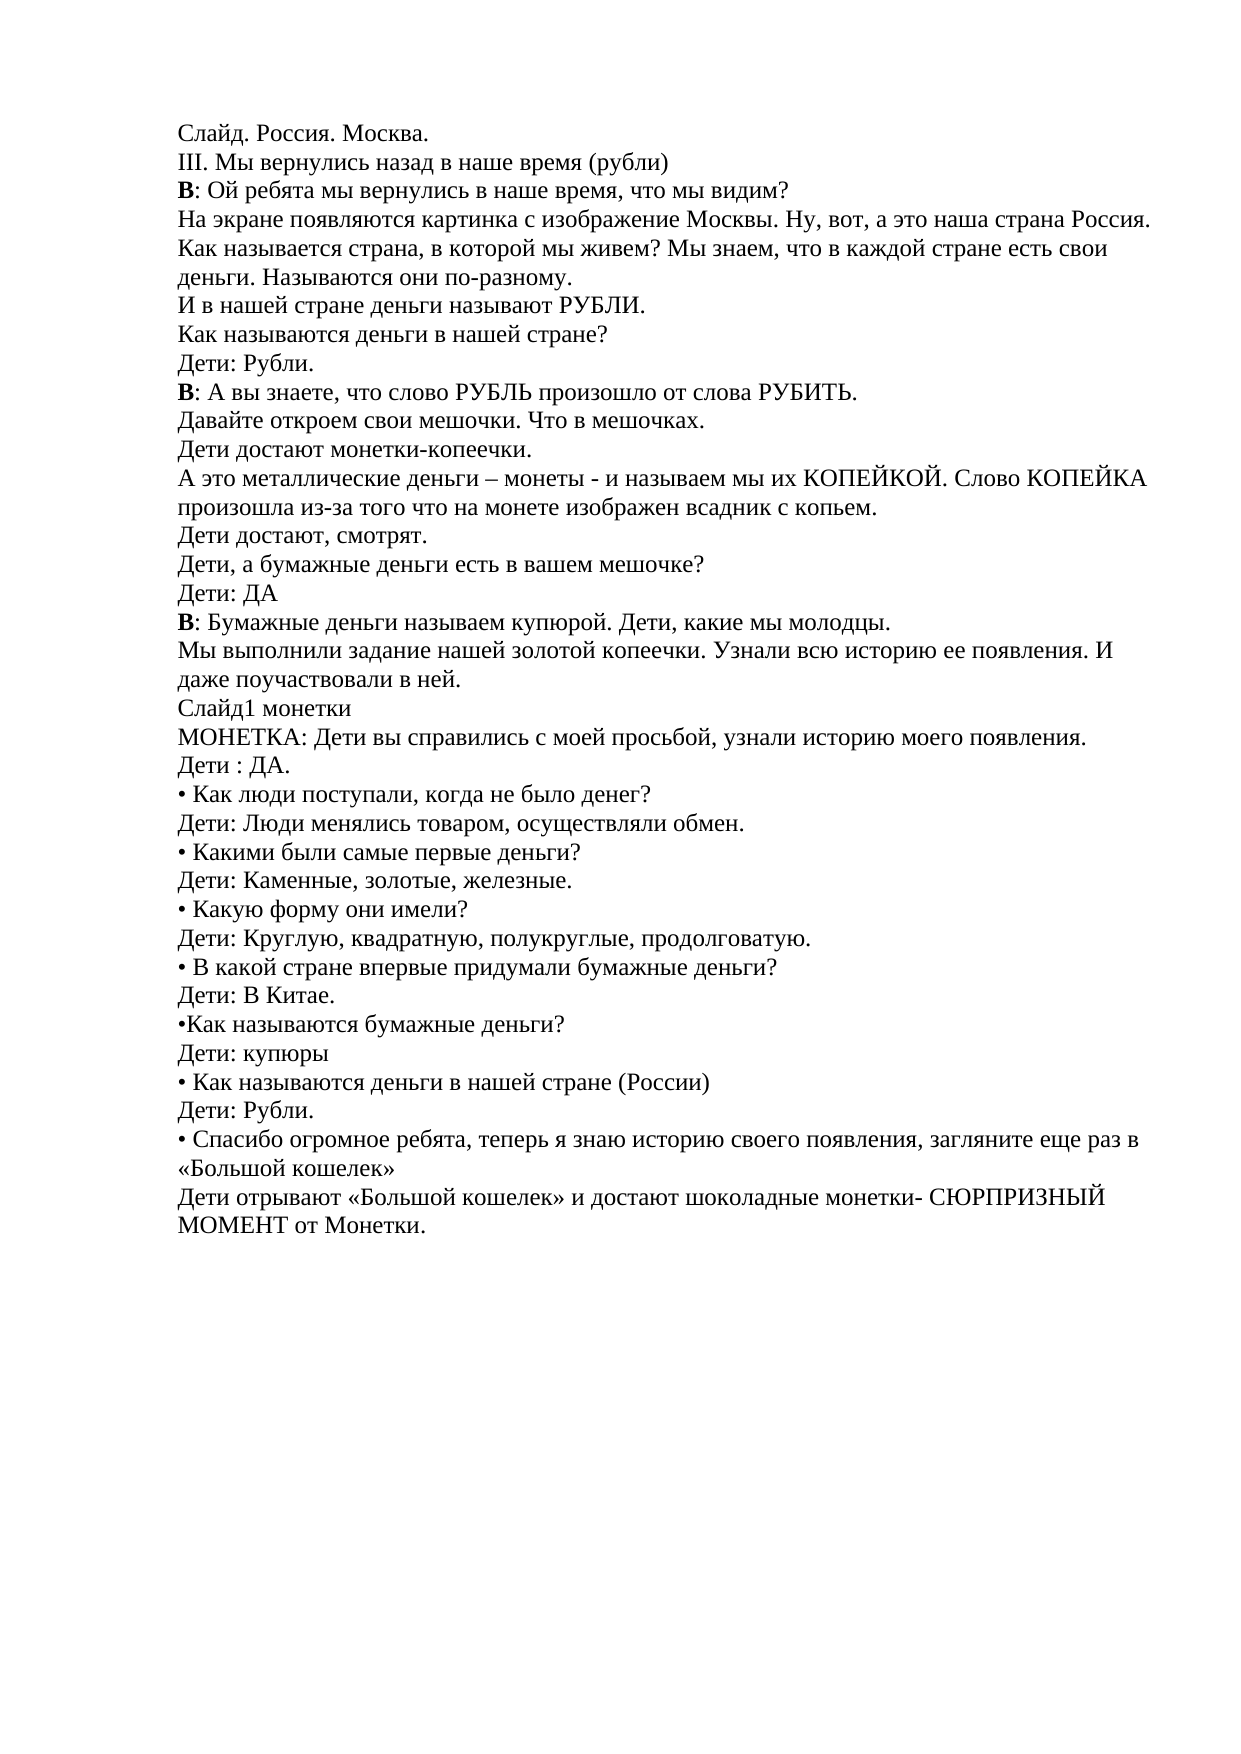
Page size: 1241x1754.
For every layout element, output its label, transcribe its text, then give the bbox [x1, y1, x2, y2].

text • Как люди поступали, когда не было денег? Дети: Люди менялись товаром, осуществляли обмен. • Какими были самые первые деньги? Дети: Каменные, золотые, железные. • Какую форму они имели? Дети: Круглую, квадратную, полукруглые, продолговатую. • В какой стране впервые придумали бумажные деньги? Дети: В Китае. •Как называются бумажные деньги? Дети: купюры • Как называются деньги в нашей стране (России) Дети: Рубли. • Спасибо огромное ребята, теперь я знаю историю своего появления, загляните еще раз в «Большой кошелек» Дети отрывают «Большой кошелек» и достают шоколадные монетки- СЮРПРИЗНЫЙ МОМЕНТ от Монетки. [177, 779, 1152, 1239]
text Слайд. Россия. Москва. III. Мы вернулись назад в наше время (рубли) В: Ой ребята мы вернулись в наше время, что мы видим? На экране появляются картинка с изображение Москвы. Ну, вот, а это наша страна Россия. Как называется страна, в которой мы живем? Мы знаем, что в каждой стране есть свои деньги. Называются они по-разному. И в нашей стране деньги называют РУБЛИ. Как называются деньги в нашей стране? Дети: Рубли. В: А вы знаете, что слово РУБЛЬ произошло от слова РУБИТЬ. Давайте откроем свои мешочки. Что в мешочках. Дети достают монетки-копеечки. А это металлические деньги – монеты - и называем мы их КОПЕЙКОЙ. Слово КОПЕЙКА произошла из-за того что на монете изображен всадник с копьем. Дети достают, смотрят. Дети, а бумажные деньги есть в вашем мешочке? Дети: ДА В: Бумажные деньги называем купюрой. Дети, какие мы молодцы. Мы выполнили задание нашей золотой копеечки. Узнали всю историю ее появления. И даже поучаствовали в ней. Слайд1 монетки МОНЕТКА: Дети вы справились с моей просьбой, узнали историю моего появления. Дети : ДА. [177, 118, 1152, 779]
